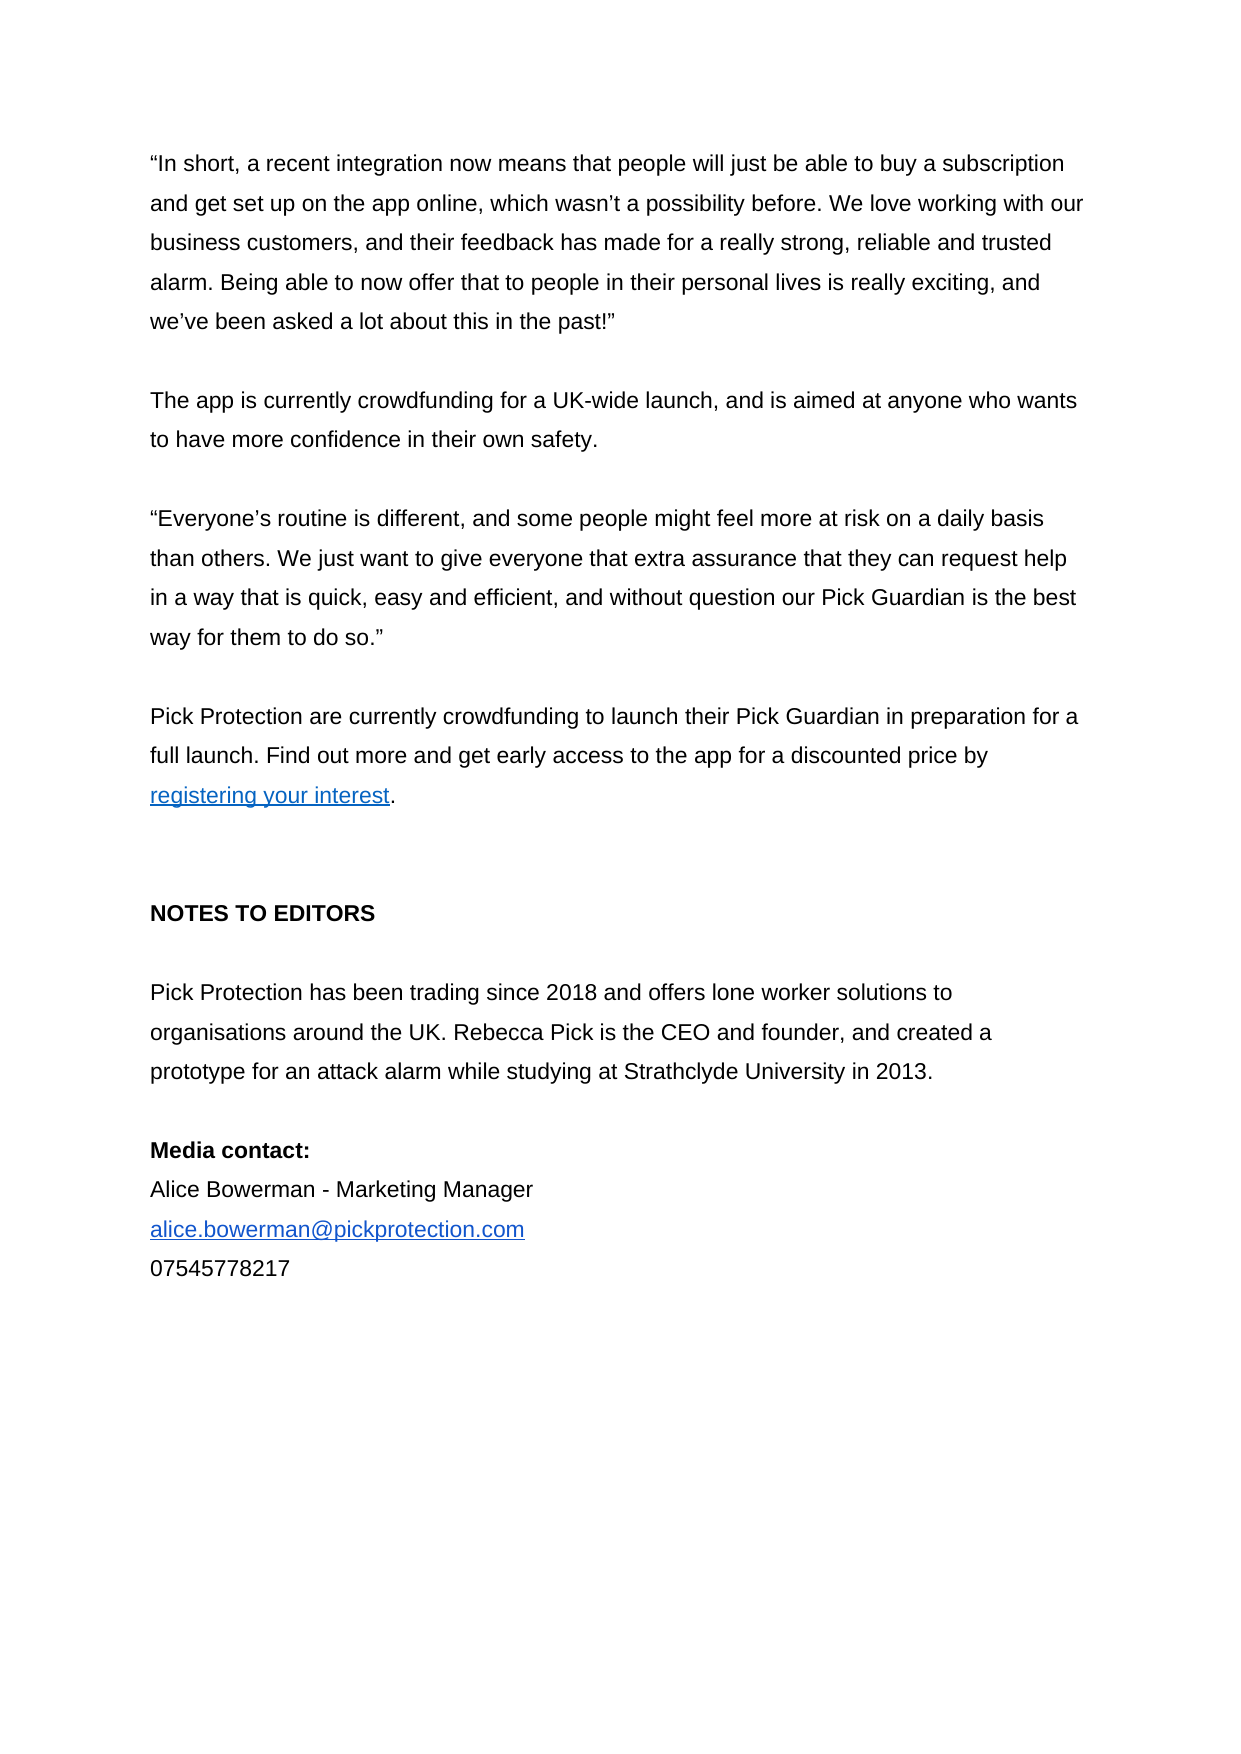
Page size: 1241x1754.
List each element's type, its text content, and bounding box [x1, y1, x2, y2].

text alice.bowerman@pickprotection.com [150, 1216, 1090, 1242]
text “Everyone’s routine is different, and some people might feel more at risk on a daily basis than others. We just want to give everyone that extra assurance that they can request help in a way that is quick, easy and efficient, and without question our Pick Guardian is the best way for them to do so.” [150, 505, 1090, 650]
text Pick Protection are currently crowdfunding to launch their Pick Guardian in preparation for a full launch. Find out more and get early access to the app for a discounted price by registering your interest. [150, 703, 1090, 808]
text “In short, a recent integration now means that people will just be able to buy a subscription and get set up on the app online, which wasn’t a possibility before. We love working with our business customers, and their feedback has made for a really strong, reliable and trusted alarm. Being able to now offer that to people in their personal lives is really exciting, and we’ve been asked a lot about this in the past!” [150, 150, 1090, 334]
text Media contact: [150, 1137, 1090, 1163]
text Pick Protection has been trading since 2018 and offers lone worker solutions to organisations around the UK. Rebecca Pick is the CEO and founder, and created a prototype for an attack alarm while studying at Strathclyde University in 2013. [150, 979, 1090, 1084]
text The app is currently crowdfunding for a UK-wide launch, and is aimed at anyone who wants to have more confidence in their own safety. [150, 387, 1090, 453]
text Alice Bowerman - Marketing Manager [150, 1176, 1090, 1203]
text 07545778217 [150, 1255, 1090, 1282]
text NOTES TO EDITORS [150, 900, 1090, 926]
